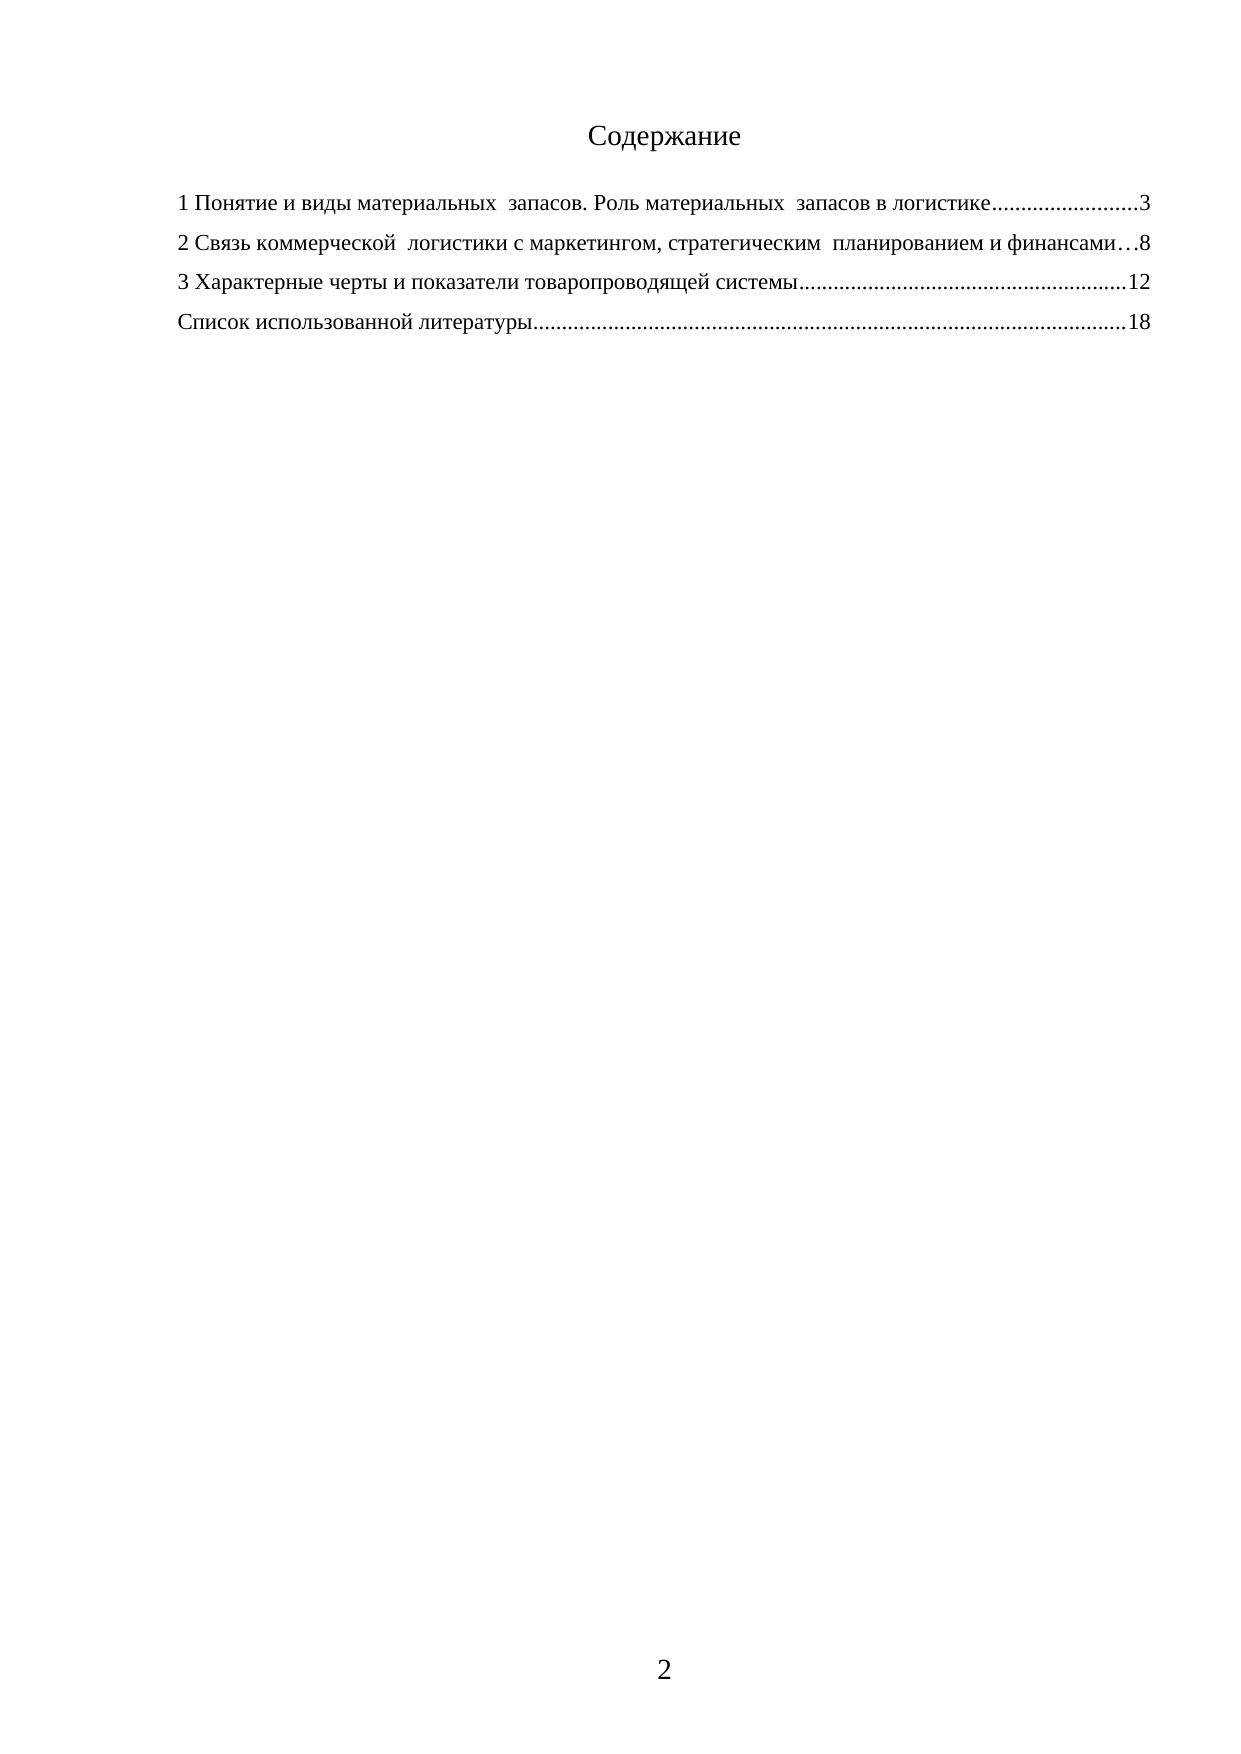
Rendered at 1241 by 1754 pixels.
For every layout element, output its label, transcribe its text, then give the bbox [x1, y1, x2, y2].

text 2 Связь коммерческой логистики с маркетингом, стратегическим планированием и финансами 8 [177, 229, 1152, 255]
text 1 Понятие и виды материальных запасов. Роль материальных запасов в логистике 3 [177, 189, 1152, 216]
text 3 Характерные черты и показатели товаропроводящей системы 12 [177, 268, 1152, 294]
text Список использованной литературы 18 [177, 308, 1152, 334]
text Содержание [177, 118, 1152, 152]
